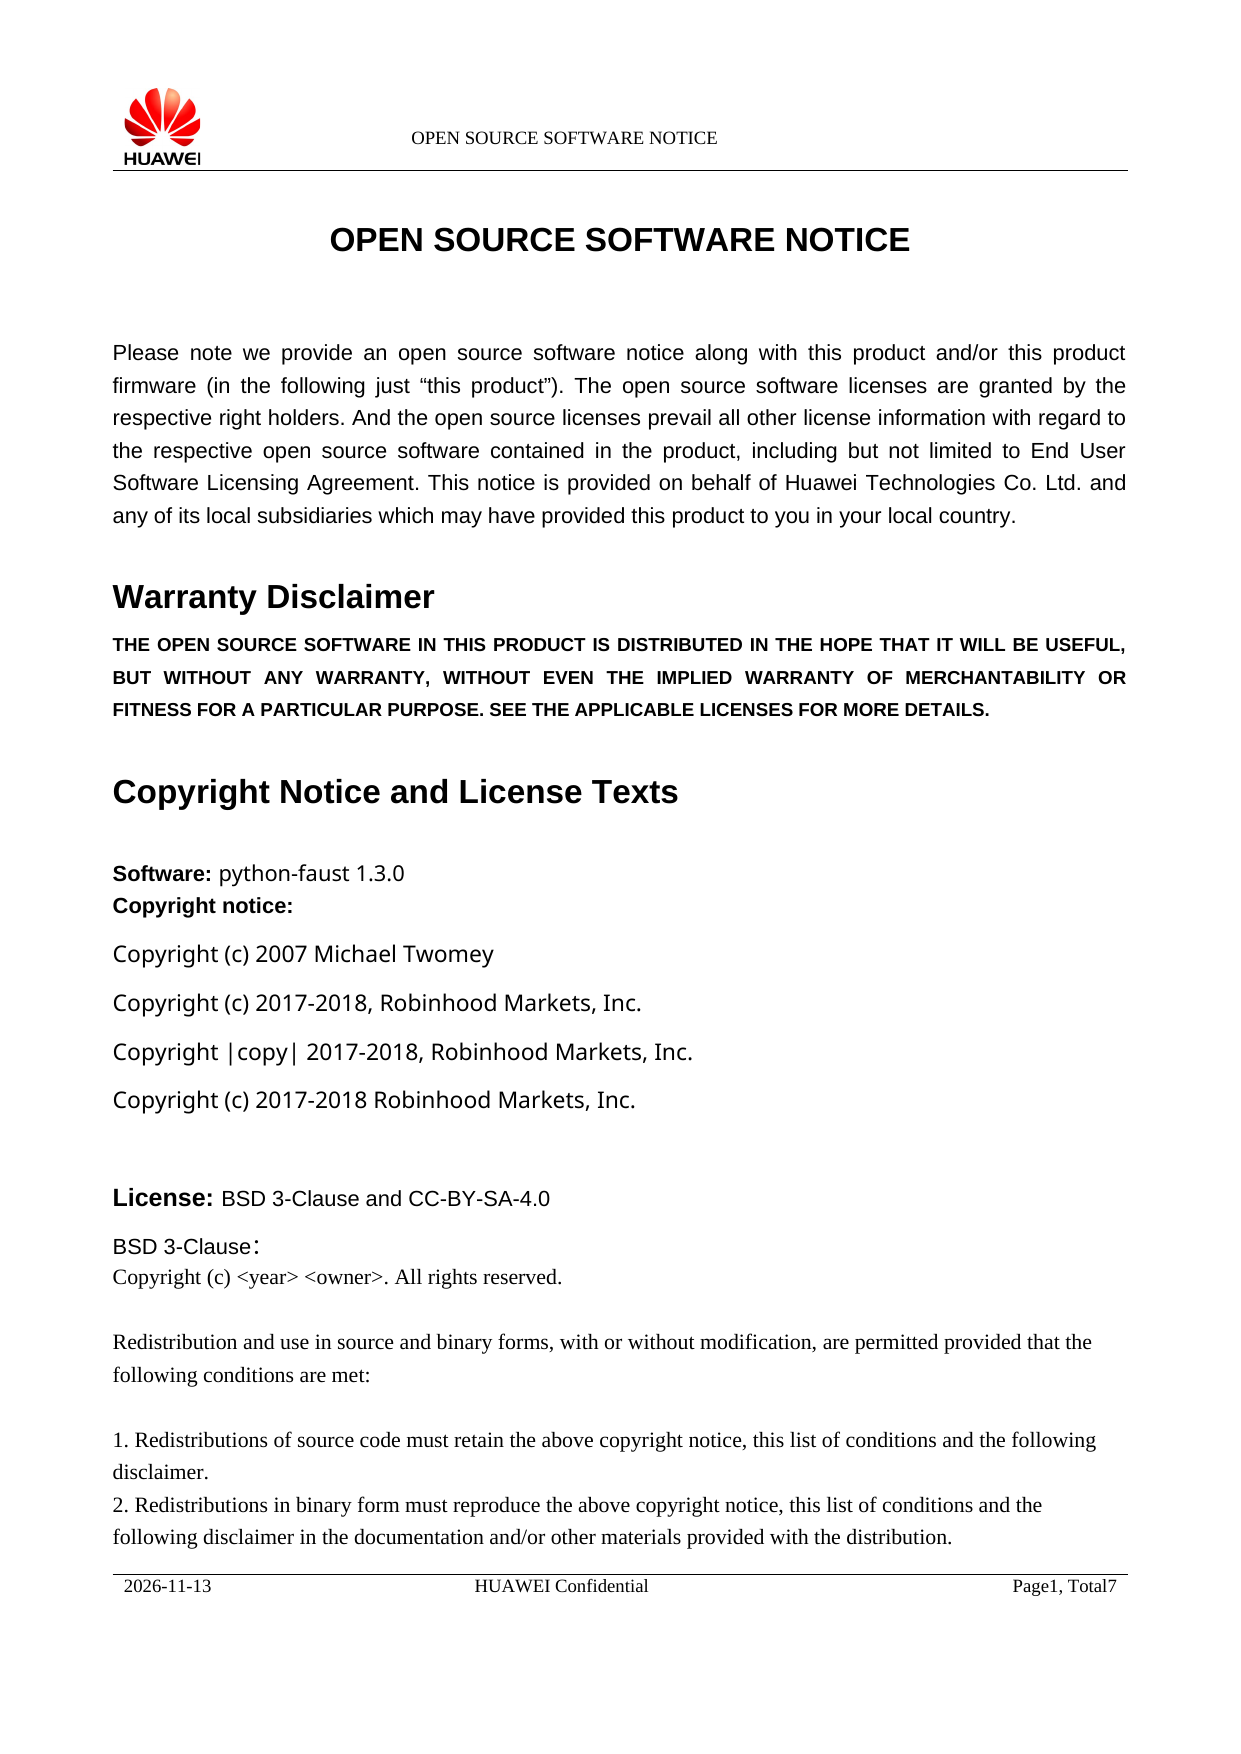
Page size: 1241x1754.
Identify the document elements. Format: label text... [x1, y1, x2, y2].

text BSD 3-Clause： [112, 1228, 1128, 1261]
text Copyright Notice and License Texts [112, 759, 1128, 824]
text The open source software in this product is distributed in the hope that it will be useful, but WITHOUT ANY WARRANTY, without even the implied warranty of MERCHANTABILITY or FITNESS FOR A PARTICULAR PURPOSE. See the applicable licenses for more details. [112, 629, 1128, 726]
text License: BSD 3-Clause and CC-BY-SA-4.0 [112, 1181, 1128, 1214]
text Redistribution and use in source and binary forms, with or without modification, are permitted provided that the following conditions are met: [112, 1326, 1128, 1391]
text Copyright (c) <year> <owner>. All rights reserved. [112, 1261, 1128, 1293]
text Please note we provide an open source software notice along with this product and/or this product firmware (in the following just “this product”). The open source software licenses are granted by the respective right holders. And the open source licenses prevail all other license information with regard to the respective open source software contained in the product, including but not limited to End User Software Licensing Agreement. This notice is provided on behalf of Huawei Technologies Co. Ltd. and any of its local subsidiaries which may have provided this product to you in your local country. [112, 336, 1128, 531]
text 1. Redistributions of source code must retain the above copyright notice, this list of conditions and the following disclaimer. [112, 1423, 1128, 1488]
title Software: python-faust 1.3.0 [112, 856, 1128, 889]
text Copyright notice: Copyright (c) 2007 Michael Twomey Copyright (c) 2017-2018, Robinhood Markets, Inc. Copyright |copy| 2017-2018, Robinhood Markets, Inc. Copyright (c) 2017-2018 Robinhood Markets, Inc. [112, 889, 1128, 1165]
picture [124, 88, 201, 165]
text OPEN SOURCE SOFTWARE NOTICE [112, 206, 1128, 271]
text 2. Redistributions in binary form must reproduce the above copyright notice, this list of conditions and the following disclaimer in the documentation and/or other materials provided with the distribution. [112, 1488, 1128, 1553]
text Warranty Disclaimer [112, 564, 1128, 629]
